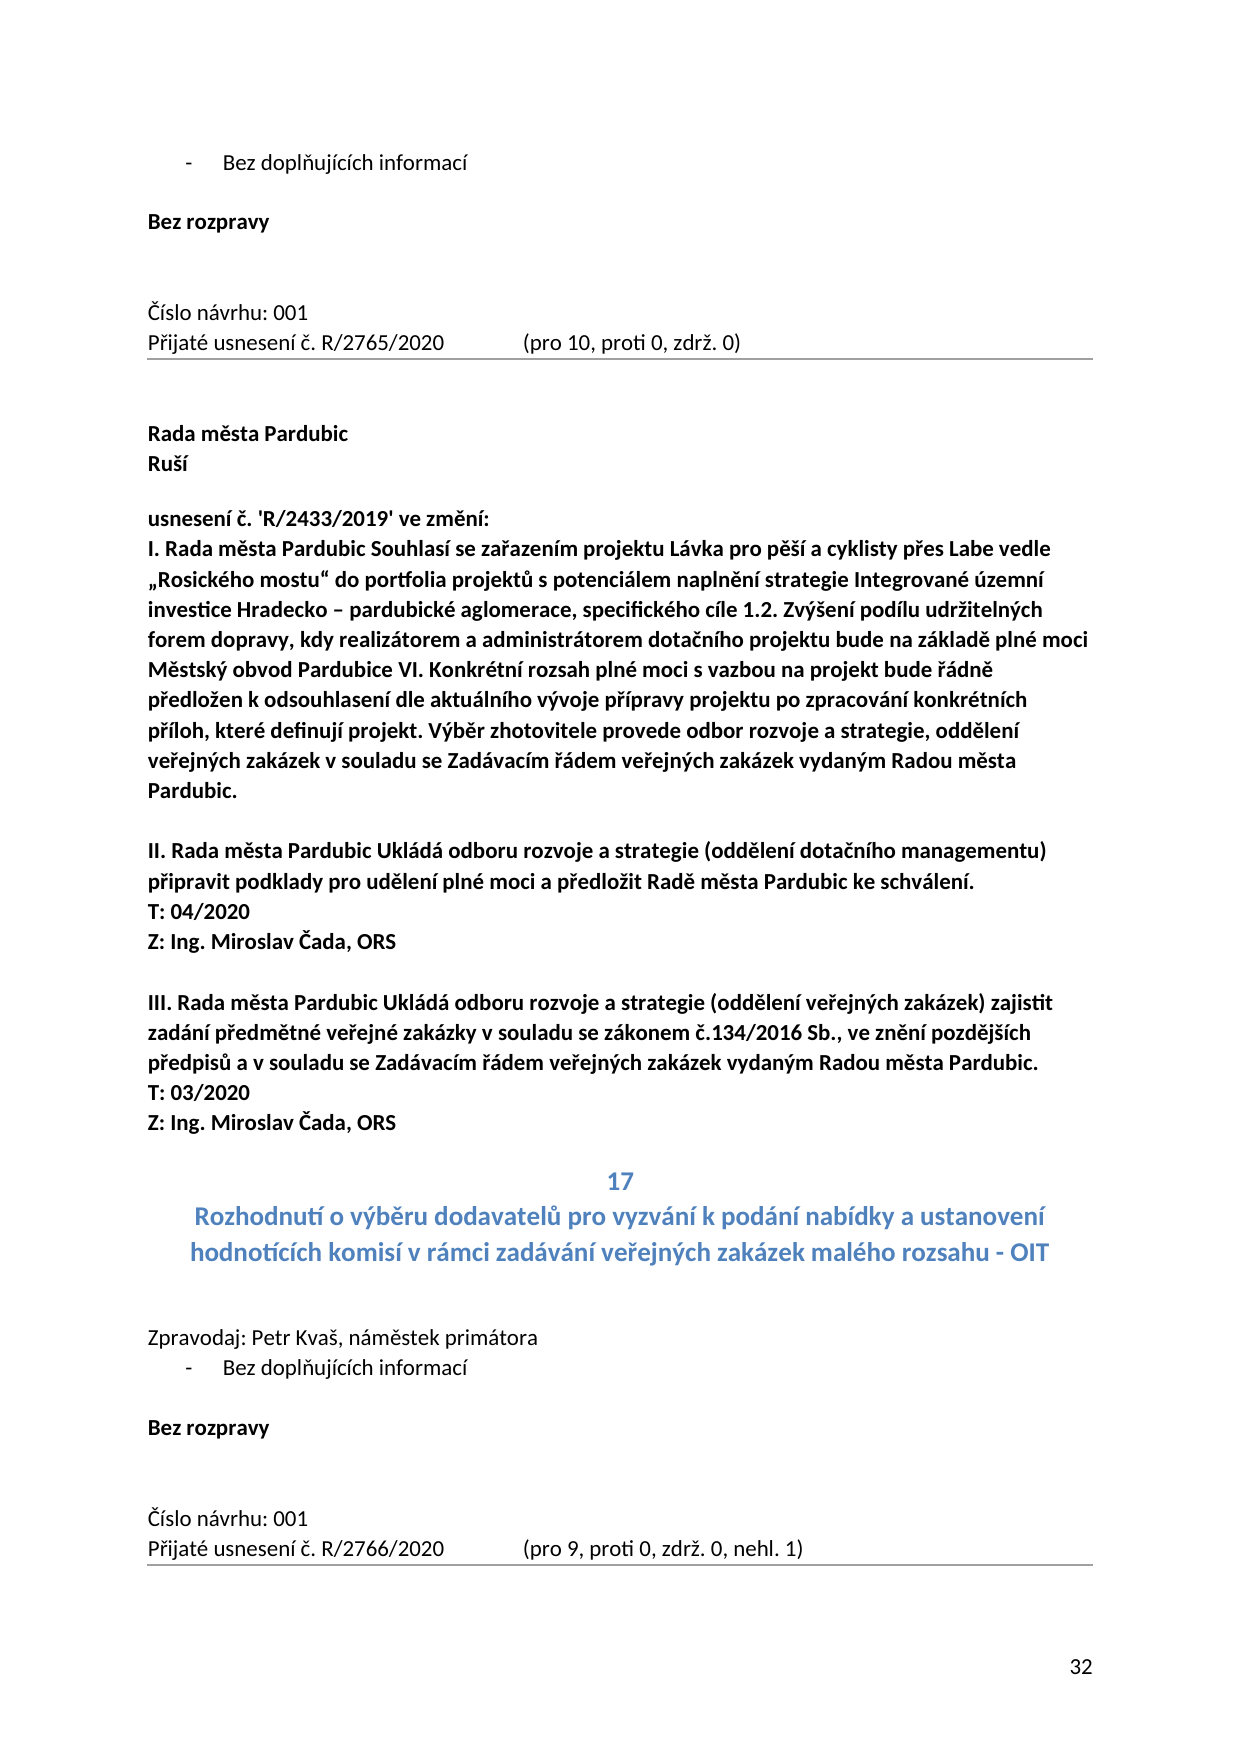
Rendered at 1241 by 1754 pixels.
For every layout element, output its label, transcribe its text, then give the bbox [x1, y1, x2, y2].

text Zpravodaj: Petr Kvaš, náměstek primátora [148, 1293, 1093, 1351]
list Bez doplňujících informací [185, 1353, 1093, 1382]
text usnesení č. 'R/2433/2019' ve změní: I. Rada města Pardubic Souhlasí se zařazením projektu Lávka pro pěší a cyklisty přes Labe vedle „Rosického mostu“ do portfolia projektů s potenciálem naplnění strategie Integrované územní investice Hradecko – pardubické aglomerace, specifického cíle 1.2. Zvýšení podílu udržitelných forem dopravy, kdy realizátorem a administrátorem dotačního projektu bude na základě plné moci Městský obvod Pardubice VI. Konkrétní rozsah plné moci s vazbou na projekt bude řádně předložen k odsouhlasení dle aktuálního vývoje přípravy projektu po zpracování konkrétních příloh, které definují projekt. Výběr zhotovitele provede odbor rozvoje a strategie, oddělení veřejných zakázek v souladu se Zadávacím řádem veřejných zakázek vydaným Radou města Pardubic. II. Rada města Pardubic Ukládá odboru rozvoje a strategie (oddělení dotačního managementu) připravit podklady pro udělení plné moci a předložit Radě města Pardubic ke schválení. T: 04/2020 Z: Ing. Miroslav Čada, ORS III. Rada města Pardubic Ukládá odboru rozvoje a strategie (oddělení veřejných zakázek) zajistit zadání předmětné veřejné zakázky v souladu se zákonem č.134/2016 Sb., ve znění pozdějších předpisů a v souladu se Zadávacím řádem veřejných zakázek vydaným Radou města Pardubic. T: 03/2020 Z: Ing. Miroslav Čada, ORS [148, 504, 1093, 1137]
text Bez rozpravy [148, 1413, 1093, 1441]
subtitle 17 Rozhodnutí o výběru dodavatelů pro vyzvání k podání nabídky a ustanovení hodnotících komisí v rámci zadávání veřejných zakázek malého rozsahu - OIT [148, 1164, 1093, 1268]
text Číslo návrhu: 001 Přijaté usnesení č. R/2766/2020 (pro 9, proti 0, zdrž. 0, nehl. 1) [148, 1444, 1093, 1562]
text Bez rozpravy [148, 207, 1093, 236]
text Číslo návrhu: 001 Přijaté usnesení č. R/2765/2020 (pro 10, proti 0, zdrž. 0) [148, 238, 1093, 356]
list Bez doplňujících informací [185, 148, 1093, 176]
text Rada města Pardubic Ruší [148, 389, 1093, 477]
